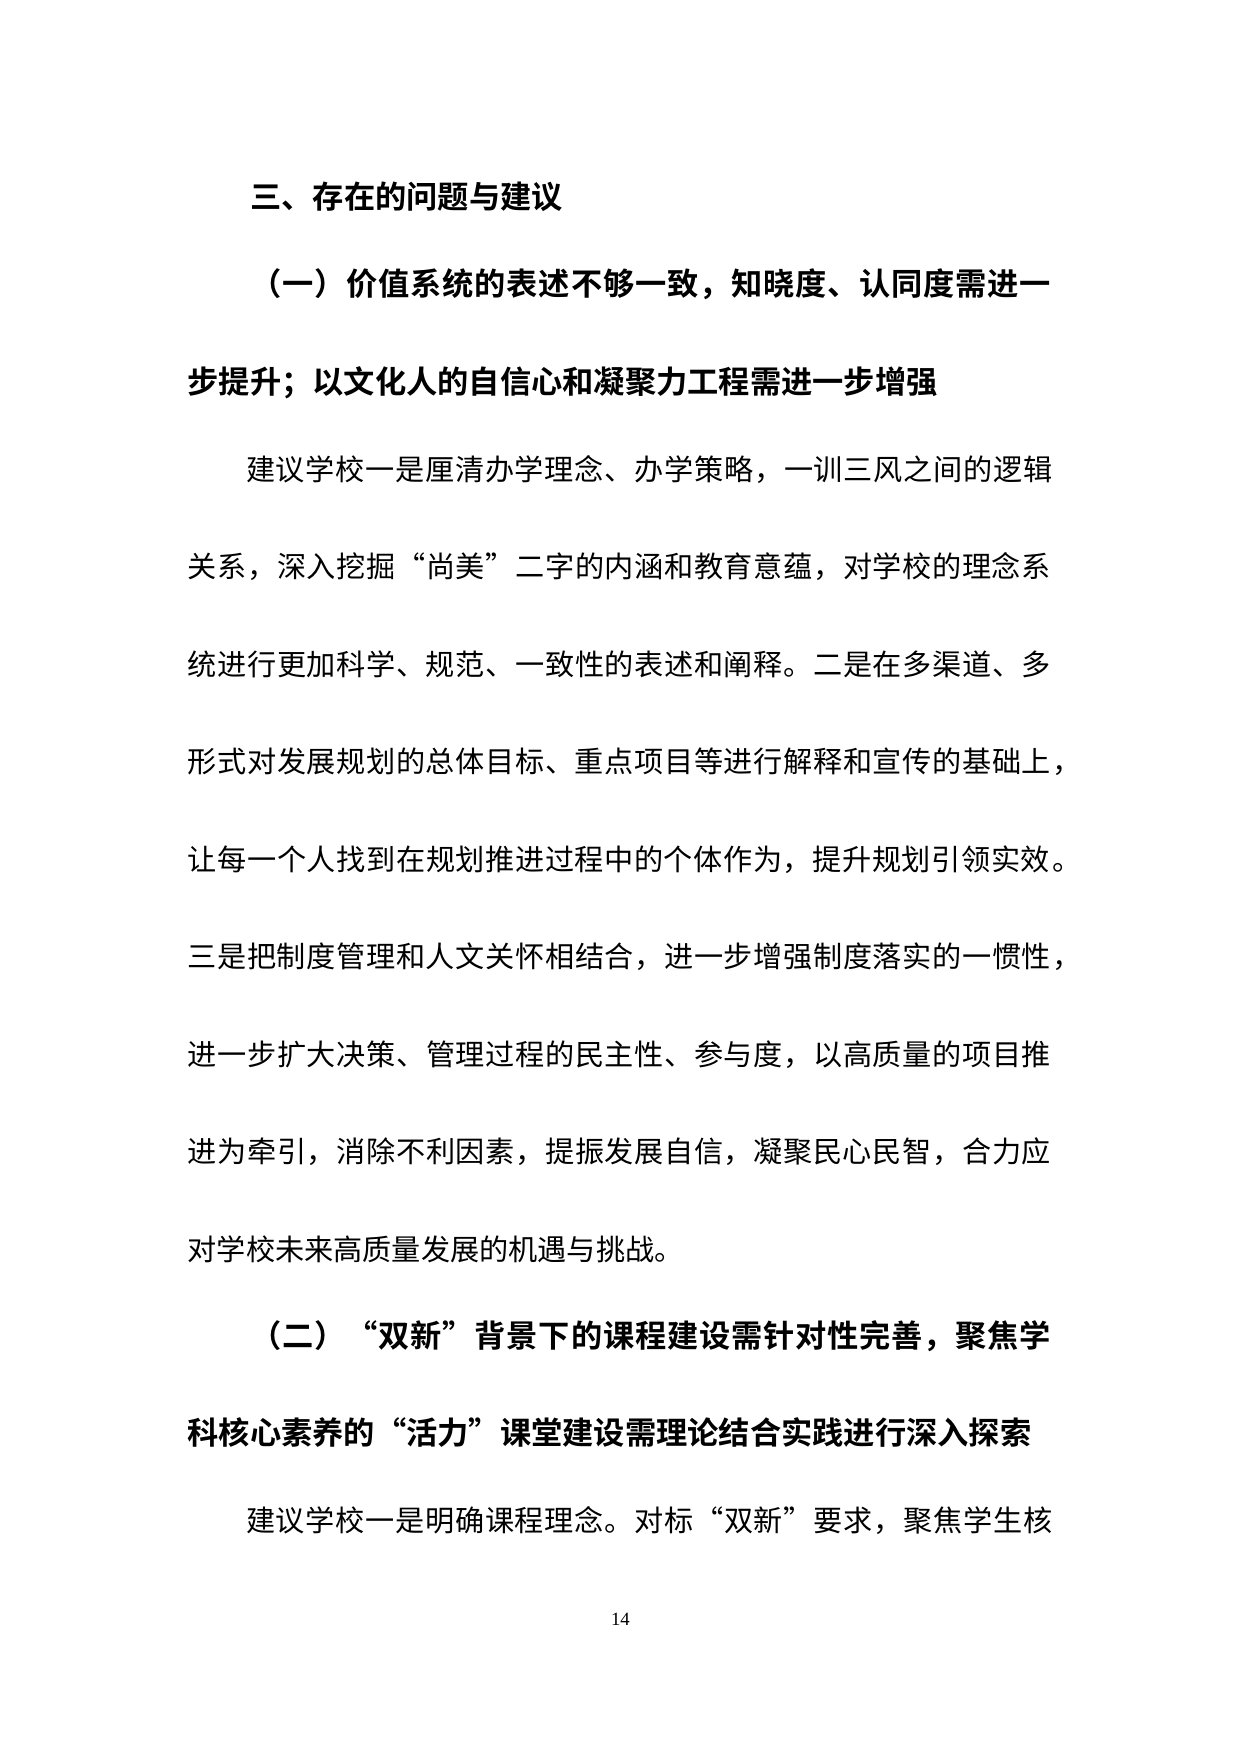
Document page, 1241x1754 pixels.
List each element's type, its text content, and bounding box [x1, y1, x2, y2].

text （一）价值系统的表述不够一致，知晓度、认同度需进一步提升；以文化人的自信心和凝聚力工程需进一步增强 [187, 249, 1053, 412]
text （二）“双新”背景下的课程建设需针对性完善，聚焦学科核心素养的“活力”课堂建设需理论结合实践进行深入探索 [187, 1301, 1053, 1463]
text 三、存在的问题与建议 [187, 162, 1053, 227]
text 建议学校一是厘清办学理念、办学策略，一训三风之间的逻辑关系，深入挖掘“尚美”二字的内涵和教育意蕴，对学校的理念系统进行更加科学、规范、一致性的表述和阐释。二是在多渠道、多形式对发展规划的总体目标、重点项目等进行解释和宣传的基础上，让每一个人找到在规划推进过程中的个体作为，提升规划引领实效。三是把制度管理和人文关怀相结合，进一步增强制度落实的一惯性，进一步扩大决策、管理过程的民主性、参与度，以高质量的项目推进为牵引，消除不利因素，提振发展自信，凝聚民心民智，合力应对学校未来高质量发展的机遇与挑战。 [187, 435, 1053, 1280]
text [187, 1486, 1053, 1551]
